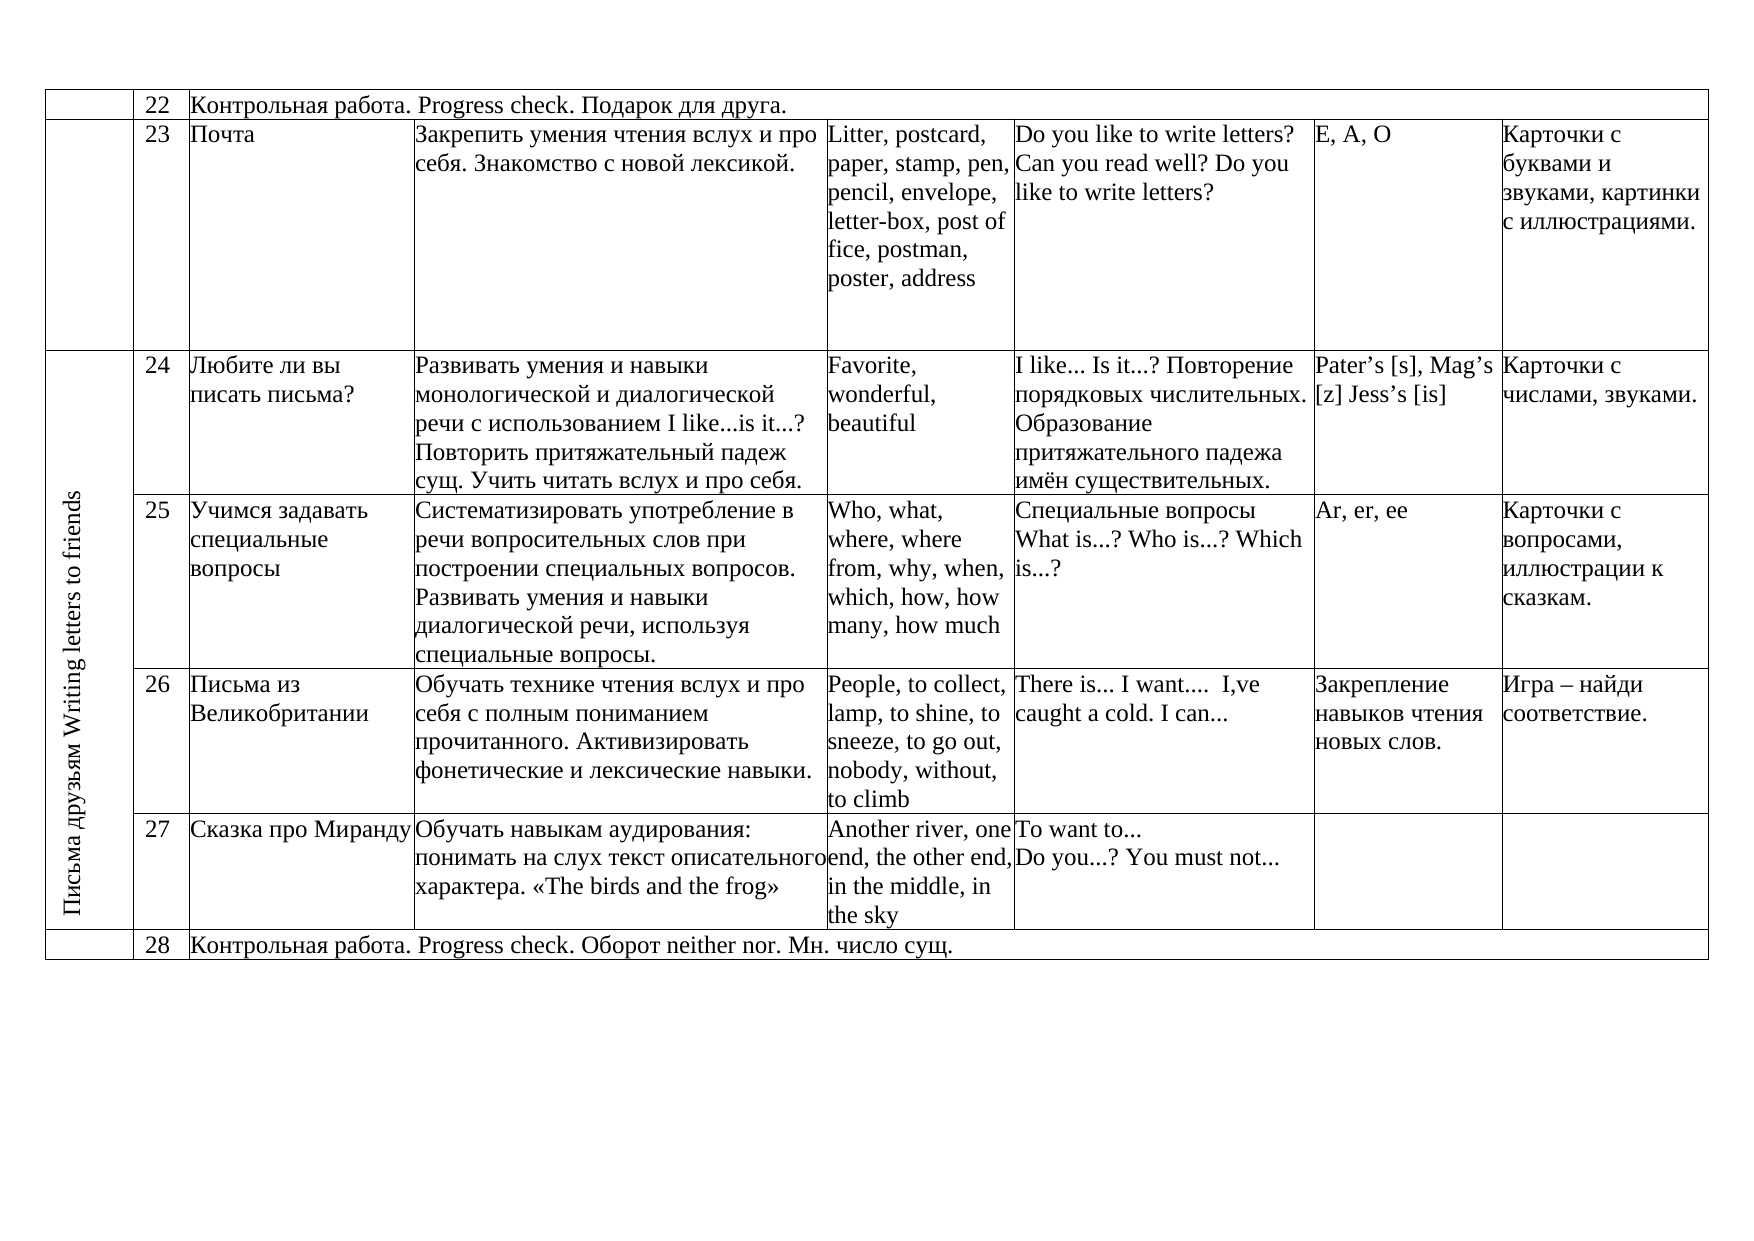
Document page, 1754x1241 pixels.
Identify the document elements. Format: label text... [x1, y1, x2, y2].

table_cell 26 [134, 669, 189, 813]
table_cell E, A, O [1315, 120, 1502, 349]
table_cell Обучать технике чтения вслух и про себя с полным пониманием прочитанного. Активизировать фонетические и лексические навыки. [415, 669, 827, 813]
table_cell [46, 120, 133, 349]
table_cell Контрольная работа. Progress check. Подарок для друга. [190, 90, 1708, 118]
table_cell Любите ли вы писать письма? [190, 351, 414, 494]
table_cell Письма друзьям Writing letters to friends [46, 351, 133, 929]
table_cell 28 [134, 930, 189, 958]
table_cell Закрепление навыков чтения новых слов. [1315, 669, 1502, 813]
table_cell [46, 930, 133, 958]
table_cell Игра – найди соответствие. [1503, 669, 1708, 813]
table_cell Who, what, where, where from, why, when, which, how, how many, how much [828, 495, 1014, 668]
table_cell [1315, 814, 1502, 929]
table_cell People, to collect, lamp, to shine, to sneeze, to go out, nobody, without, to climb [828, 669, 1014, 813]
table_cell Карточки с буквами и звуками, картинки с иллюстрациями. [1503, 120, 1708, 349]
table_cell Закрепить умения чтения вслух и про себя. Знакомство с новой лексикой. [415, 120, 827, 349]
table_cell Ar, er, ee [1315, 495, 1502, 668]
table_cell Сказка про Миранду [190, 814, 414, 929]
table_cell Специальные вопросы What is...? Who is...? Which is...? [1015, 495, 1314, 668]
table_cell Почта [190, 120, 414, 349]
table_cell Litter, postcard, paper, stamp, pen, pencil, envelope, letter-box, post of fice, postman, poster, address [828, 120, 1014, 349]
table_cell 22 [134, 90, 189, 118]
table_cell To want to... Do you...? You must not... [1015, 814, 1314, 929]
table_cell There is... I want.... I,ve caught a cold. I can... [1015, 669, 1314, 813]
table_cell Письма из Великобритании [190, 669, 414, 813]
table_cell Систематизировать употребление в речи вопросительных слов при построении специальных вопросов. Развивать умения и навыки диалогической речи, используя специальные вопросы. [415, 495, 827, 668]
table_cell Favorite, wonderful, beautiful [828, 351, 1014, 494]
table_cell Учимся задавать специальные вопросы [190, 495, 414, 668]
table_cell [1503, 814, 1708, 929]
table_cell Контрольная работа. Progress check. Оборот neither nor. Мн. число сущ. [190, 930, 1708, 958]
table_cell 27 [134, 814, 189, 929]
table_cell Развивать умения и навыки монологической и диалогической речи с использованием I like...is it...? Повторить притяжательный падеж сущ. Учить читать вслух и про себя. [415, 351, 827, 494]
table_cell 25 [134, 495, 189, 668]
table_cell I like... Is it...? Повторение порядковых числительных. Образование притяжательного падежа имён существительных. [1015, 351, 1314, 494]
table_cell Another river, one end, the other end, in the middle, in the sky [828, 814, 1014, 929]
table_cell [46, 90, 133, 118]
table_cell Pater’s [s], Mag’s [z] Jess’s [is] [1315, 351, 1502, 494]
table_cell Обучать навыкам аудирования: понимать на слух текст описательного характера. «The birds and the frog» [415, 814, 827, 929]
table_cell 23 [134, 120, 189, 349]
table_cell Do you like to write letters? Can you read well? Do you like to write letters? [1015, 120, 1314, 349]
table_cell Карточки с вопросами, иллюстрации к сказкам. [1503, 495, 1708, 668]
table_cell Карточки с числами, звуками. [1503, 351, 1708, 494]
table_cell 24 [134, 351, 189, 494]
